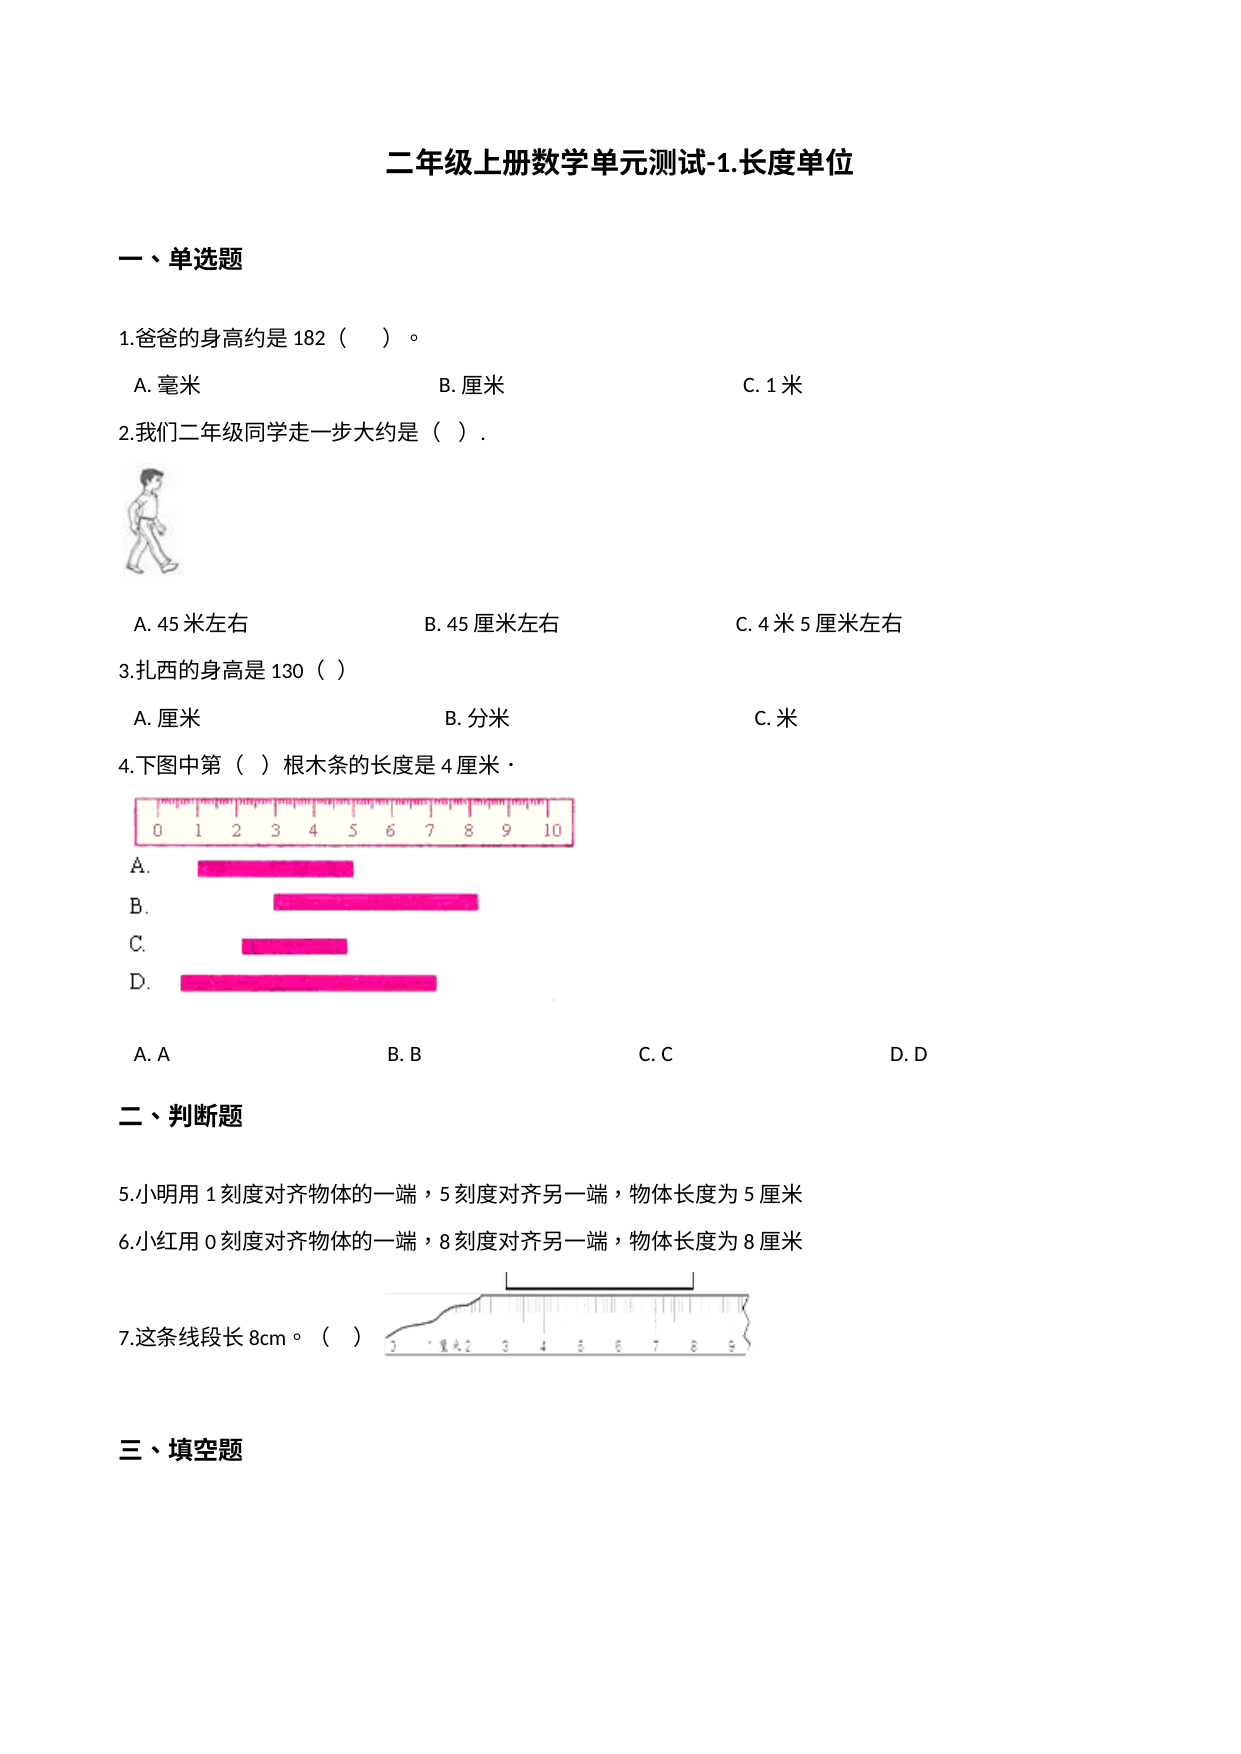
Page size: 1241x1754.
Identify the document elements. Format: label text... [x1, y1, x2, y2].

text A. 厘米 B. 分米 C. 米 [134, 702, 1122, 734]
text 二年级上册数学单元测试-1.长度单位 [118, 129, 1122, 194]
picture [123, 463, 184, 584]
text 三、填空题 [118, 1417, 1122, 1482]
picture [118, 796, 579, 1005]
text A. A B. B C. C D. D [134, 1037, 1122, 1070]
text 一、单选题 [118, 227, 1122, 292]
text 5.小明用1刻度对齐物体的一端，5刻度对齐另一端，物体长度为5厘米 [118, 1177, 1122, 1210]
text 1.爸爸的身高约是182（ ）。 [118, 321, 1122, 354]
text 3.扎西的身高是130（ ） [118, 654, 1122, 687]
text 4.下图中第（ ）根木条的长度是4厘米． [118, 749, 1122, 781]
text 二、判断题 [118, 1083, 1122, 1148]
text A. 毫米 B. 厘米 C. 1 米 [134, 369, 1122, 401]
text A. 45米左右 B. 45厘米左右 C. 4米5厘米左右 [134, 607, 1122, 639]
text 2.我们二年级同学走一步大约是（ ）. [118, 416, 1122, 448]
text 6.小红用0刻度对齐物体的一端，8刻度对齐另一端，物体长度为8厘米 [118, 1225, 1122, 1257]
picture [375, 1272, 753, 1376]
